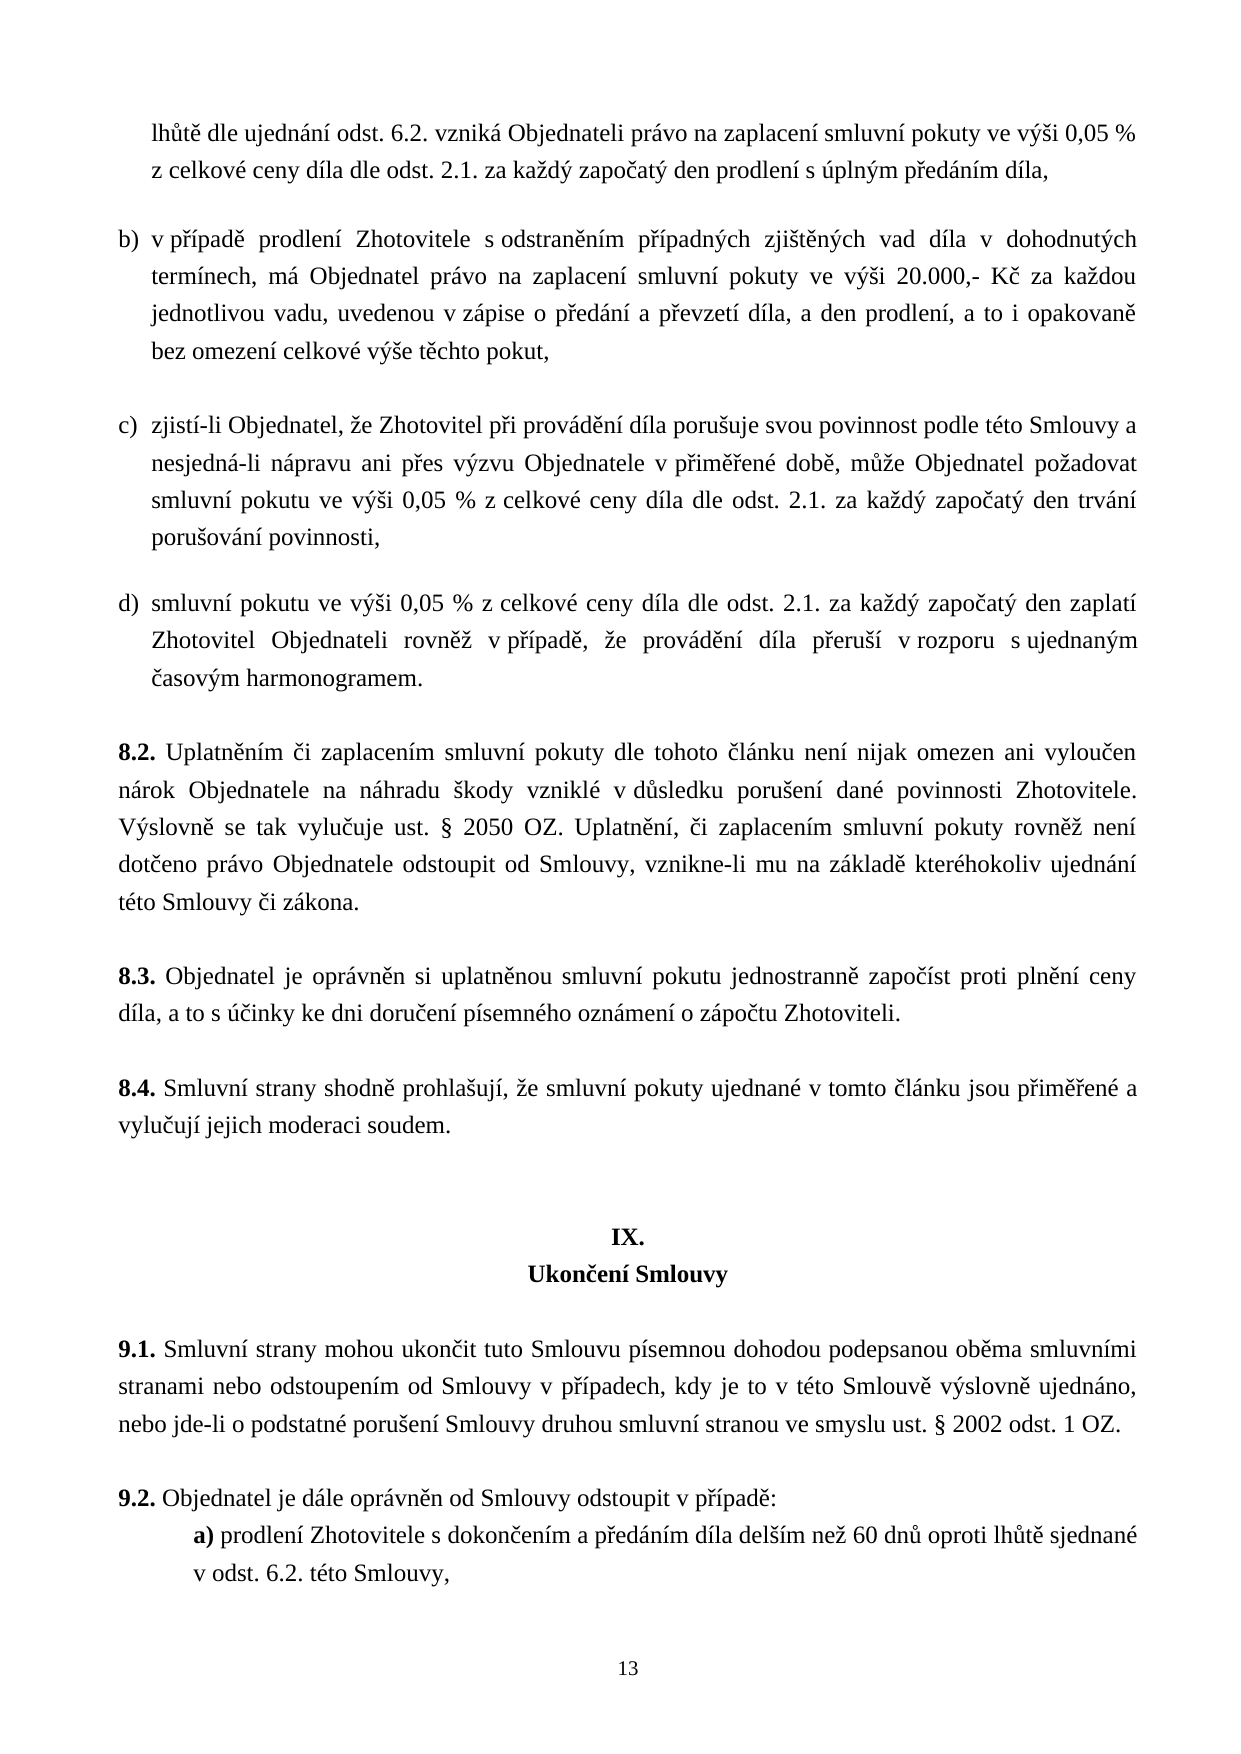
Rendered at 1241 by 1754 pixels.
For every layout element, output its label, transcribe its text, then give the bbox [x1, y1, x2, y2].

text 9.2. Objednatel je dále oprávněn od Smlouvy odstoupit v případě: [118, 1483, 1138, 1512]
text 8.3. Objednatel je oprávněn si uplatněnou smluvní pokutu jednostranně započíst proti plnění ceny díla, a to s účinky ke dni doručení písemného oznámení o zápočtu Zhotoviteli. [118, 924, 1138, 1027]
list smluvní pokutu ve výši 0,05 % z celkové ceny díla dle odst. 2.1. za každý započatý den zaplatí Zhotovitel Objednateli rovněž v případě, že provádění díla přeruší v rozporu s ujednaným časovým harmonogramem. [118, 588, 1138, 692]
list zjistí-li Objednatel, že Zhotovitel při provádění díla porušuje svou povinnost podle této Smlouvy a nesjedná-li nápravu ani přes výzvu Objednatele v přiměřené době, může Objednatel požadovat smluvní pokutu ve výši 0,05 % z celkové ceny díla dle odst. 2.1. za každý započatý den trvání porušování povinnosti, [118, 410, 1138, 551]
text IX. [118, 1222, 1138, 1251]
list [118, 118, 1138, 184]
text 9.1. Smluvní strany mohou ukončit tuto Smlouvu písemnou dohodou podepsanou oběma smluvními stranami nebo odstoupením od Smlouvy v případech, kdy je to v této Smlouvě výslovně ujednáno, nebo jde-li o podstatné porušení Smlouvy druhou smluvní stranou ve smyslu ust. § 2002 odst. 1 OZ. [118, 1334, 1138, 1437]
text Ukončení Smlouvy [118, 1259, 1138, 1288]
text 8.4. Smluvní strany shodně prohlašují, že smluvní pokuty ujednané v tomto článku jsou přiměřené a vylučují jejich moderaci soudem. [118, 1073, 1138, 1139]
list v případě prodlení Zhotovitele s odstraněním případných zjištěných vad díla v dohodnutých termínech, má Objednatel právo na zaplacení smluvní pokuty ve výši 20.000,- Kč za každou jednotlivou vadu, uvedenou v zápise o předání a převzetí díla, a den prodlení, a to i opakovaně bez omezení celkové výše těchto pokut, [118, 224, 1138, 364]
text 8.2. Uplatněním či zaplacením smluvní pokuty dle tohoto článku není nijak omezen ani vyloučen nárok Objednatele na náhradu škody vzniklé v důsledku porušení dané povinnosti Zhotovitele. Výslovně se tak vylučuje ust. § 2050 OZ. Uplatnění, či zaplacením smluvní pokuty rovněž není dotčeno právo Objednatele odstoupit od Smlouvy, vznikne-li mu na základě kteréhokoliv ujednání této Smlouvy či zákona. [118, 737, 1138, 915]
list a) prodlení Zhotovitele s dokončením a předáním díla delším než 60 dnů oproti lhůtě sjednané v odst. 6.2. této Smlouvy, [193, 1521, 1138, 1587]
